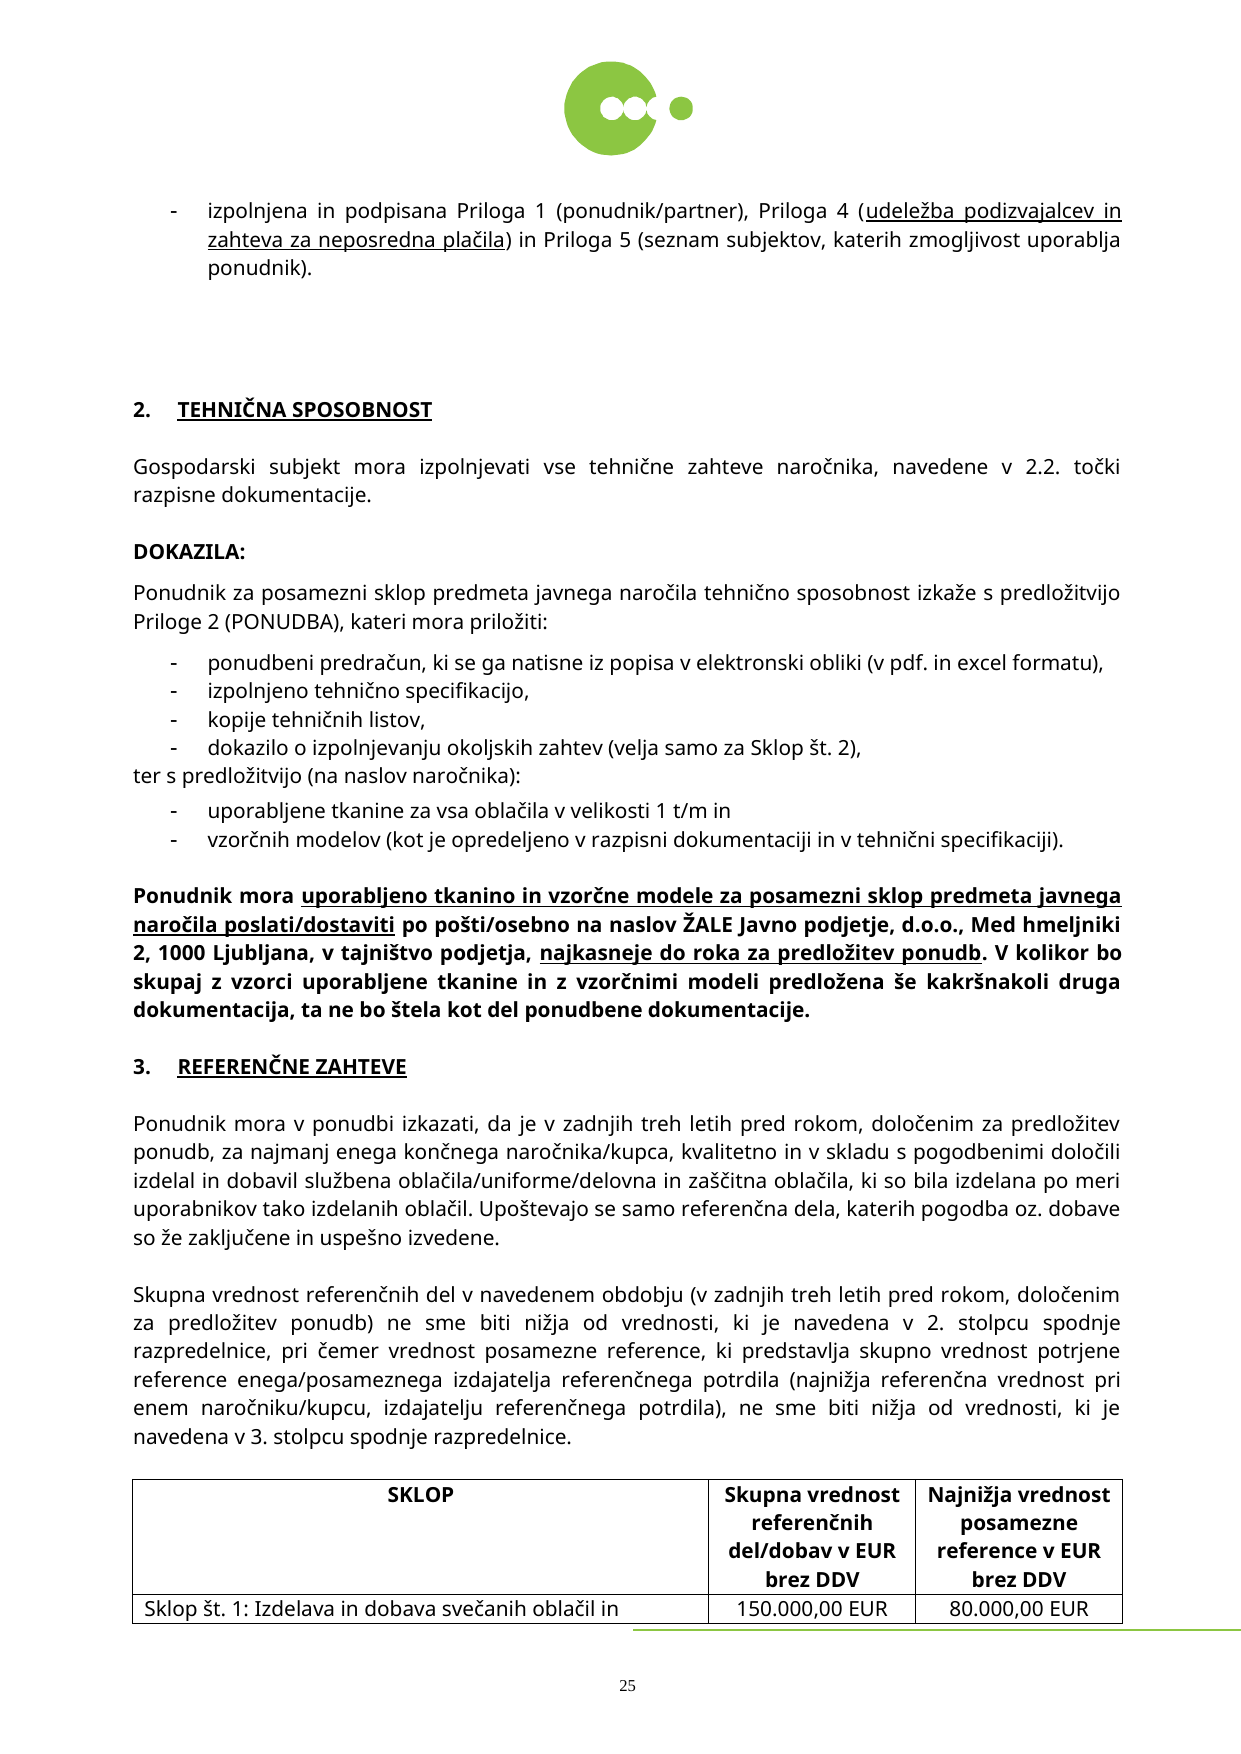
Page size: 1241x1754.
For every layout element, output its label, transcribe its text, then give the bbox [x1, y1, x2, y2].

list vzorčnih modelov (kot je opredeljeno v razpisni dokumentaciji in v tehnični specifikaciji). [170, 825, 1122, 853]
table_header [709, 1480, 915, 1593]
table_cell 150.000,00 EUR [709, 1595, 915, 1623]
text Skupna vrednost referenčnih del v navedenem obdobju (v zadnjih treh letih pred rokom, določenim za predložitev ponudb) ne sme biti nižja od vrednosti, ki je navedena v 2. stolpcu spodnje razpredelnice, pri čemer vrednost posamezne reference, ki predstavlja skupno vrednost potrjene reference enega/posameznega izdajatelja referenčnega potrdila (najnižja referenčna vrednost pri enem naročniku/kupcu, izdajatelju referenčnega potrdila), ne sme biti nižja od vrednosti, ki je navedena v 3. stolpcu spodnje razpredelnice. [133, 1280, 1122, 1450]
text Gospodarski subjekt mora izpolnjevati vse tehnične zahteve naročnika, navedene v 2.2. točki razpisne dokumentacije. [133, 452, 1122, 509]
list TEHNIČNA SPOSOBNOST [133, 395, 1122, 424]
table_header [916, 1480, 1122, 1593]
list izpolnjeno tehnično specifikacijo, [170, 676, 1122, 705]
table_header SKLOP [133, 1480, 708, 1593]
list kopije tehničnih listov, [170, 705, 1122, 733]
text DOKAZILA: [133, 537, 1122, 566]
list REFERENČNE ZAHTEVE [133, 1052, 1122, 1081]
text Ponudnik mora uporabljeno tkanino in vzorčne modele za posamezni sklop predmeta javnega naročila poslati/dostaviti po pošti/osebno na naslov ŽALE Javno podjetje, d.o.o., Med hmeljniki 2, 1000 Ljubljana, v tajništvo podjetja, najkasneje do roka za predložitev ponudb. V kolikor bo skupaj z vzorci uporabljene tkanine in z vzorčnimi modeli predložena še kakršnakoli druga dokumentacija, ta ne bo štela kot del ponudbene dokumentacije. [133, 882, 1122, 1024]
list dokazilo o izpolnjevanju okoljskih zahtev (velja samo za Sklop št. 2), [170, 733, 1122, 762]
list ponudbeni predračun, ki se ga natisne iz popisa v elektronski obliki (v pdf. in excel formatu), [170, 648, 1122, 676]
text Ponudnik mora v ponudbi izkazati, da je v zadnjih treh letih pred rokom, določenim za predložitev ponudb, za najmanj enega končnega naročnika/kupca, kvalitetno in v skladu s pogodbenimi določili izdelal in dobavil službena oblačila/uniforme/delovna in zaščitna oblačila, ki so bila izdelana po meri uporabnikov tako izdelanih oblačil. Upoštevajo se samo referenčna dela, katerih pogodba oz. dobave so že zaključene in uspešno izvedene. [133, 1109, 1122, 1251]
text ter s predložitvijo (na naslov naročnika): [133, 762, 1122, 790]
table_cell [133, 1595, 708, 1623]
list izpolnjena in podpisana Priloga 1 (ponudnik/partner), Priloga 4 (udeležba podizvajalcev in zahteva za neposredna plačila) in Priloga 5 (seznam subjektov, katerih zmogljivost uporablja ponudnik). [170, 196, 1122, 282]
text Ponudnik za posamezni sklop predmeta javnega naročila tehnično sposobnost izkaže s predložitvijo Priloge 2 (PONUDBA), kateri mora priložiti: [133, 578, 1122, 635]
table_cell 80.000,00 EUR [916, 1595, 1122, 1623]
list uporabljene tkanine za vsa oblačila v velikosti 1 t/m in [170, 796, 1122, 825]
